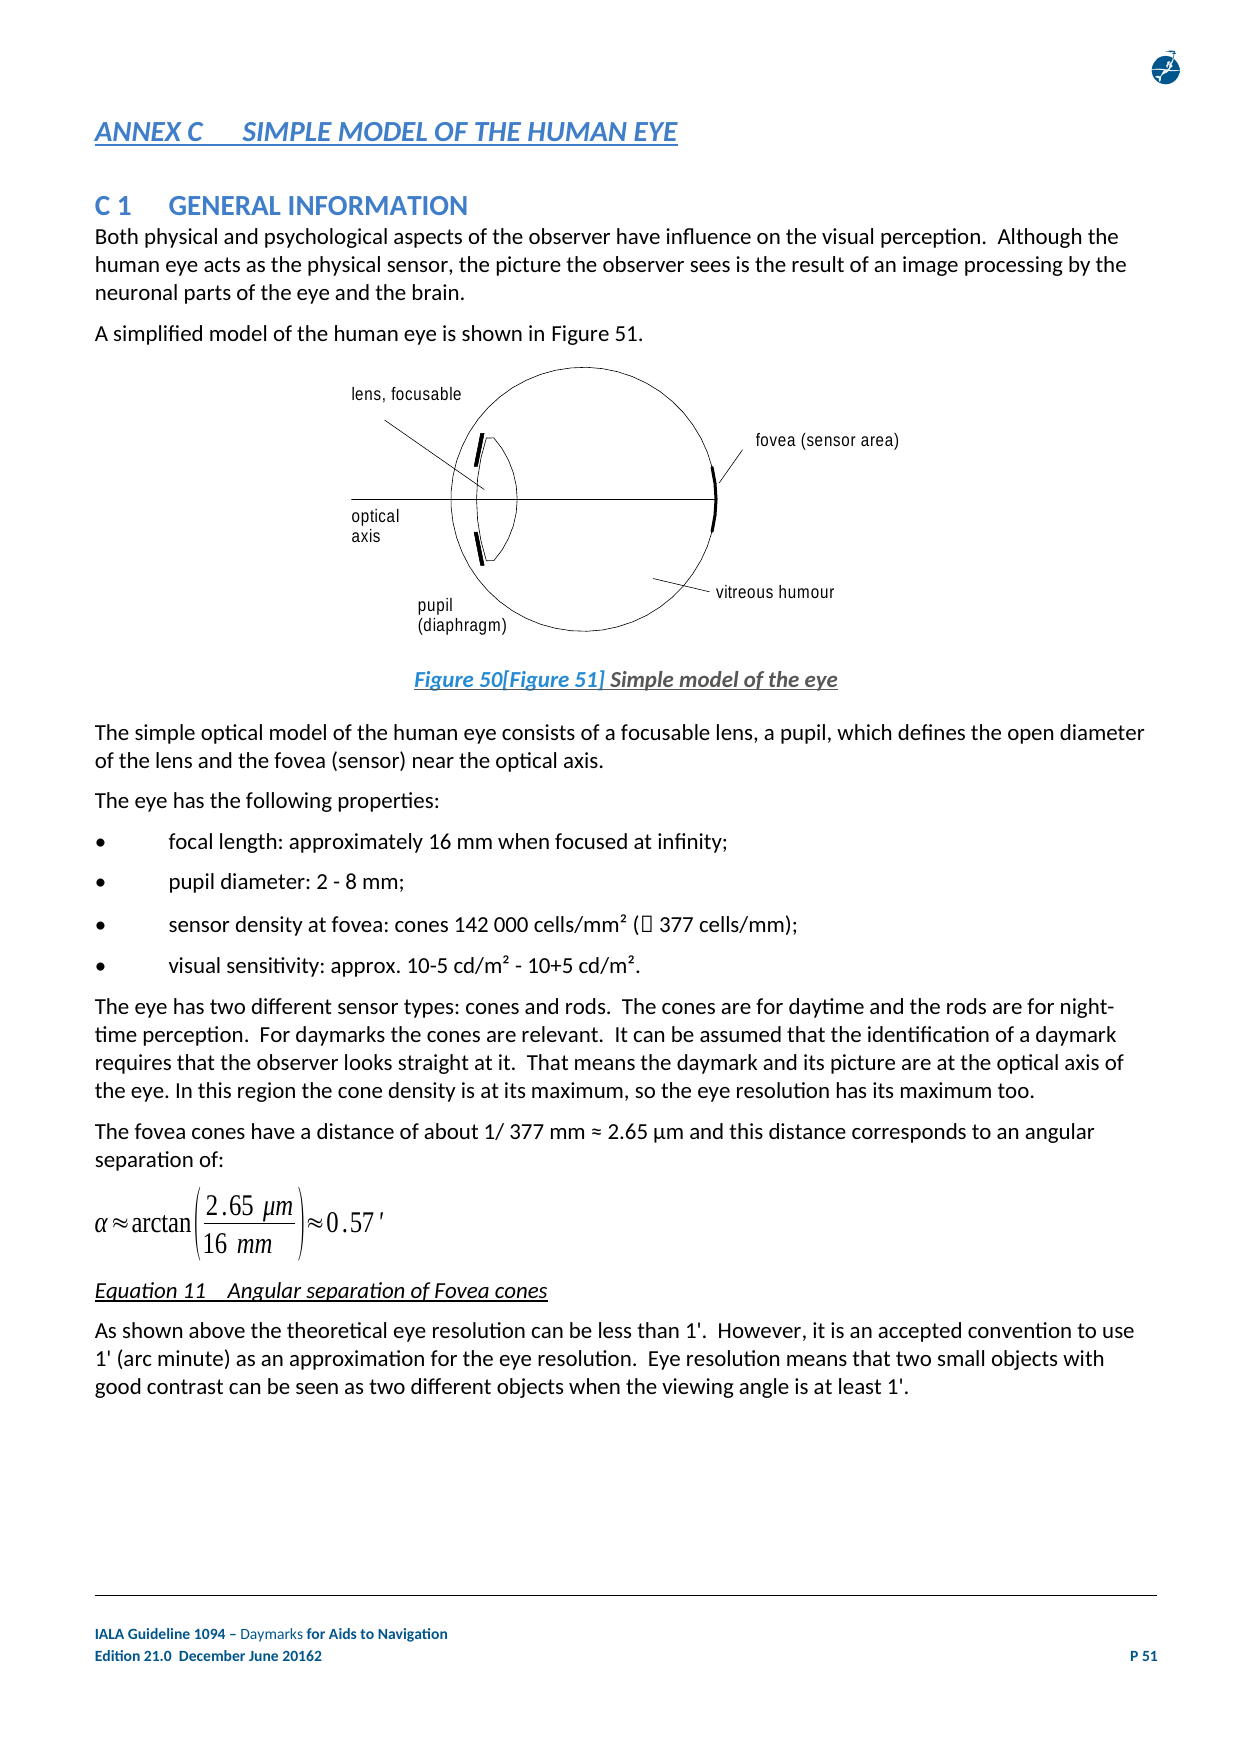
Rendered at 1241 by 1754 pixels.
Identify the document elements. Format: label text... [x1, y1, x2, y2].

text • focal length: approximately 16 mm when focused at infinity; [94, 827, 1157, 855]
text Simple model of the eye [94, 665, 1157, 693]
text The simple optical model of the human eye consists of a focusable lens, a pupil, which defines the open diameter of the lens and the fovea (sensor) near the optical axis. [94, 718, 1157, 774]
text As shown above the theoretical eye resolution can be less than 1'. However, it is an accepted convention to use 1' (arc minute) as an approximation for the eye resolution. Eye resolution means that two small objects with good contrast can be seen as two different objects when the viewing angle is at least 1'. [94, 1316, 1157, 1401]
picture [1120, 0, 1239, 119]
text The eye has two different sensor types: cones and rods. The cones are for daytime and the rods are for night-time perception. For daymarks the cones are relevant. It can be assumed that the identification of a daymark requires that the observer looks straight at it. That means the daymark and its picture are at the optical axis of the eye. In this region the cone density is at its maximum, so the eye resolution has its maximum too. [94, 992, 1157, 1104]
text The eye has the following properties: [94, 786, 1157, 814]
text • pupil diameter: 2 - 8 mm; [94, 867, 1157, 895]
text • visual sensitivity: approx. 10-5 cd/m² - 10+5 cd/m². [94, 952, 1157, 980]
text Angular separation of Fovea cones [94, 1276, 1157, 1304]
text • sensor density at fovea: cones 142 000 cells/mm² ( 377 cells/mm); [94, 908, 1157, 939]
text The fovea cones have a distance of about 1/ 377 mm ≈ 2.65 μm and this distance corresponds to an angular separation of: [94, 1117, 1157, 1173]
text Both physical and psychological aspects of the observer have influence on the visual perception. Although the human eye acts as the physical sensor, the picture the observer sees is the result of an image processing by the neuronal parts of the eye and the brain. [94, 222, 1157, 306]
text GENERAL INFORMATION [94, 187, 1157, 222]
text SIMPLE MODEL OF THE HUMAN EYE [94, 113, 1157, 149]
text A simplified model of the human eye is shown in Figure 51. [94, 319, 1157, 347]
